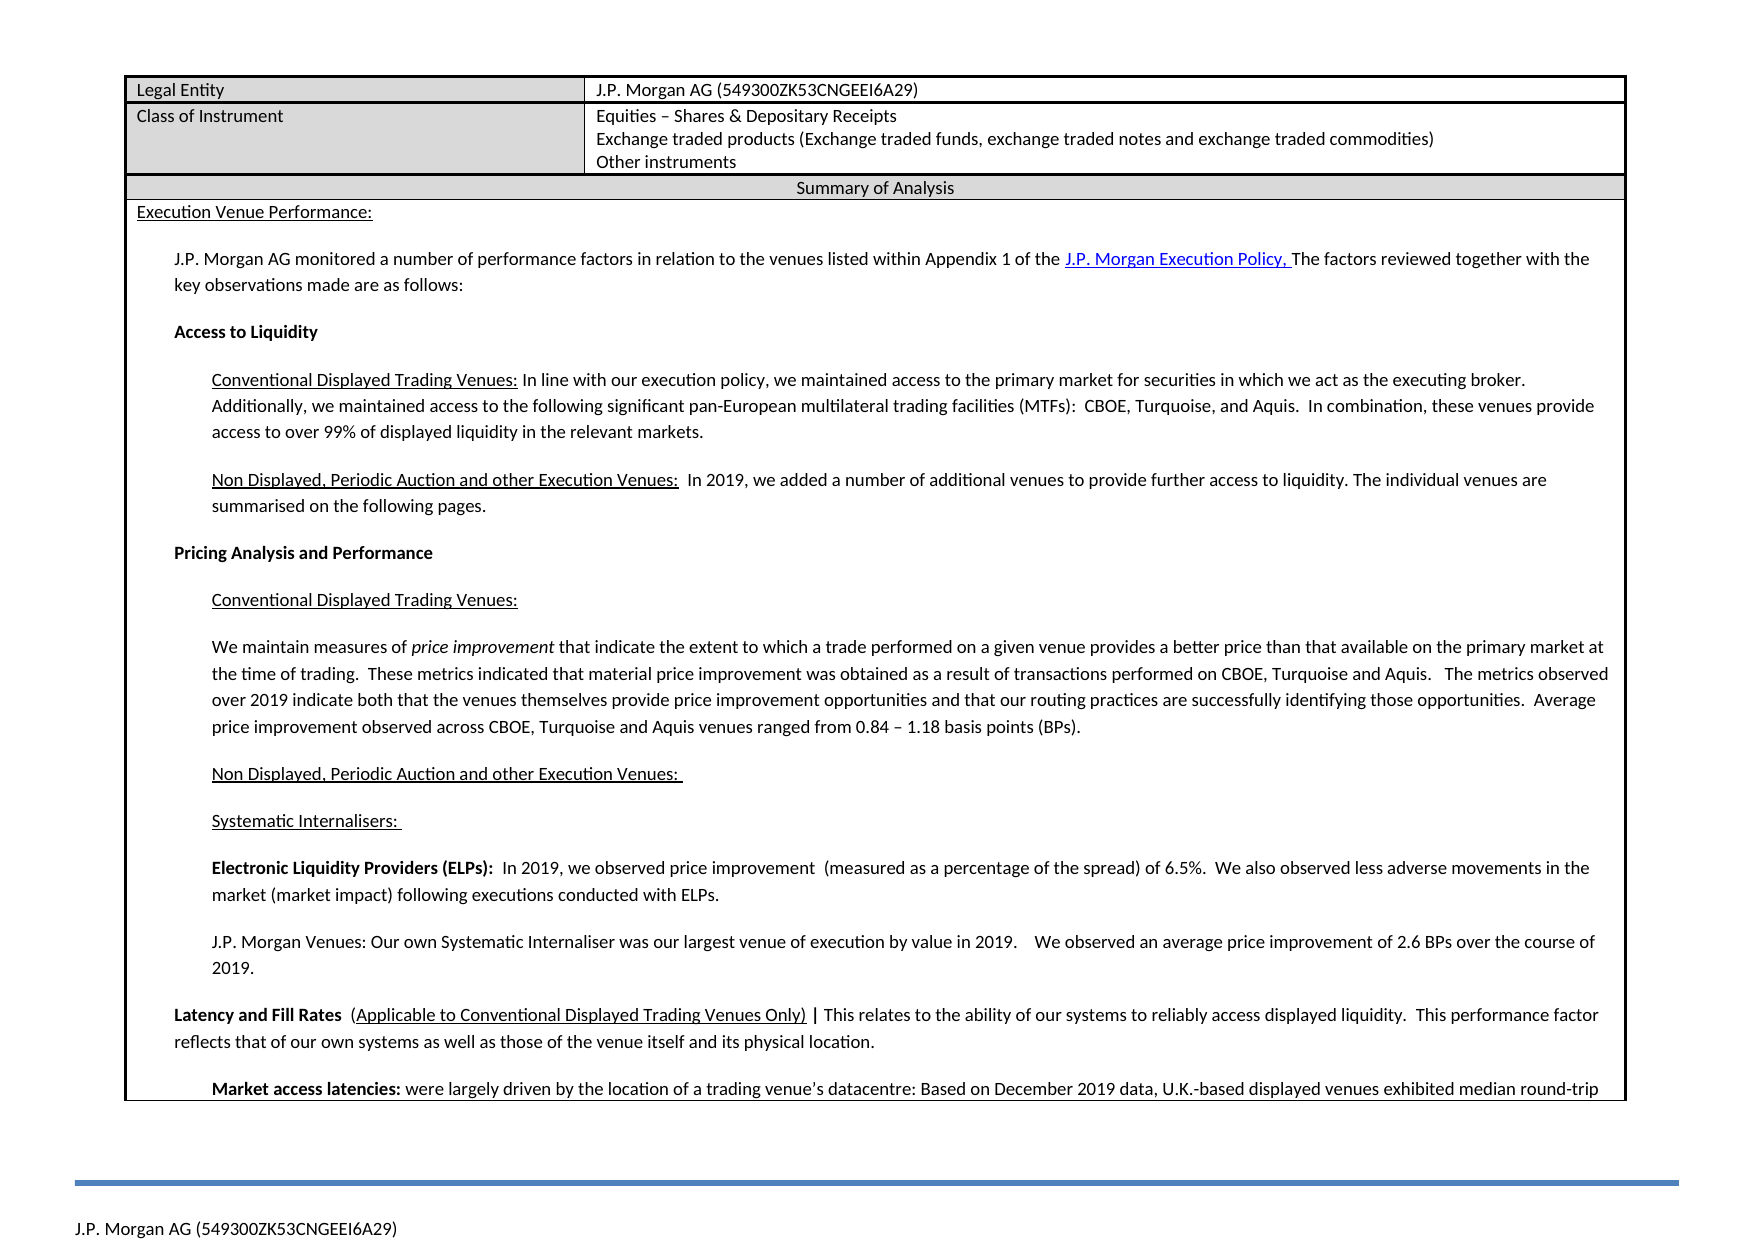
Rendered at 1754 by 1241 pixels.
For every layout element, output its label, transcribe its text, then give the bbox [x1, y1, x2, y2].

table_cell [127, 200, 1624, 1100]
table_cell Summary of Analysis [127, 176, 1624, 199]
table_cell Class of Instrument [127, 104, 584, 173]
table_header J.P. Morgan AG (549300ZK53CNGEEI6A29) [585, 78, 1624, 101]
table_cell Equities – Shares & Depositary Receipts Exchange traded products (Exchange traded funds, exchange traded notes and exchange traded commodities) Other instruments [585, 104, 1624, 173]
table_header Legal Entity [127, 78, 584, 101]
